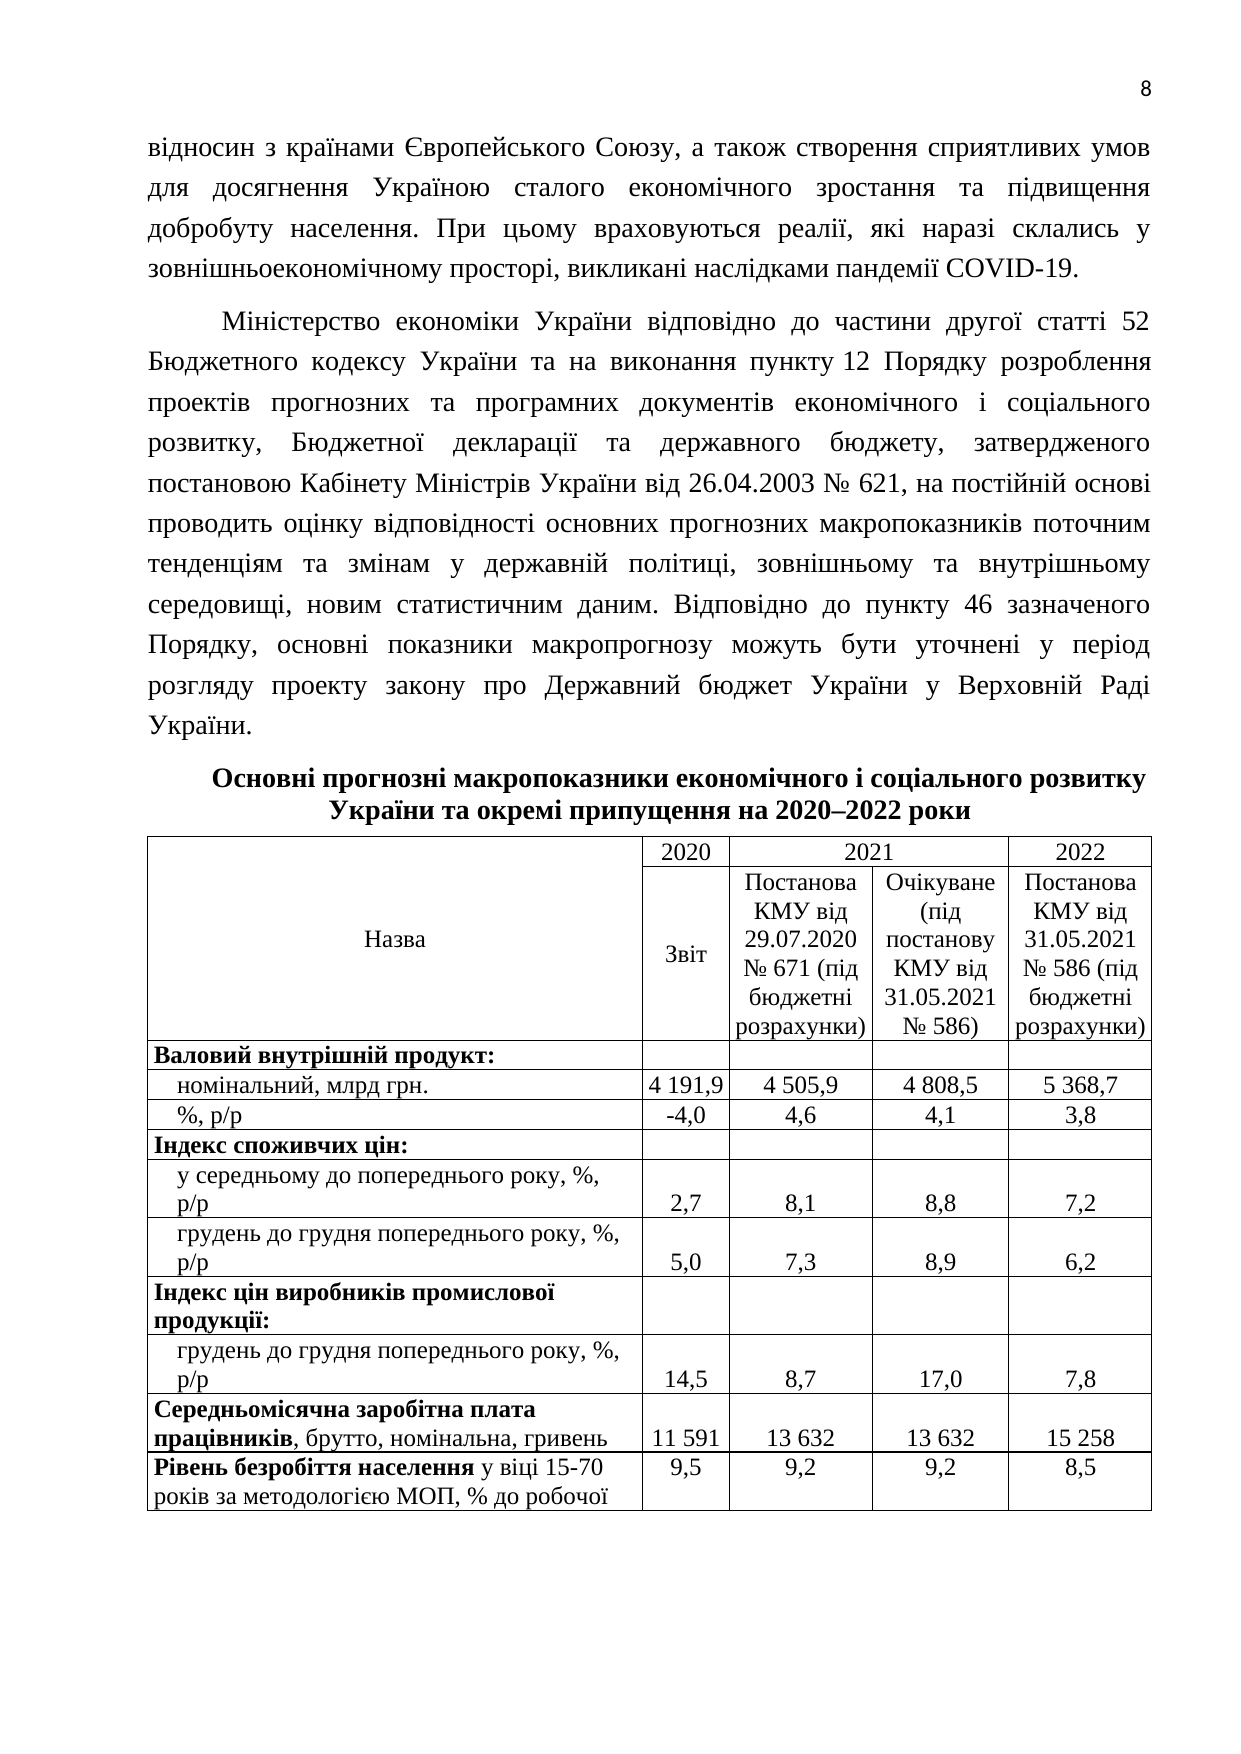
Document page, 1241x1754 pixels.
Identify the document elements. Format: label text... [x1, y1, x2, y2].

table_cell [643, 1130, 729, 1159]
text Міністерство економіки України відповідно до частини другої статті 52 Бюджетного кодексу України та на виконання пункту 12 Порядку розроблення проектів прогнозних та програмних документів економічного і соціального розвитку, Бюджетної декларації та державного бюджету, затвердженого постановою Кабінету Міністрів України від 26.04.2003 № 621, на постійній основі проводить оцінку відповідності основних прогнозних макропоказників поточним тенденціям та змінам у державній політиці, зовнішньому та внутрішньому середовищі, новим статистичним даним. Відповідно до пункту 46 зазначеного Порядку, основні показники макропрогнозу можуть бути уточнені у період розгляду проекту закону про Державний бюджет України у Верховній Раді України. [148, 304, 1152, 741]
table_cell Звіт [643, 867, 729, 1039]
table_cell Очікуване (під постанову КМУ від 31.05.2021 № 586) [873, 867, 1008, 1039]
table_cell 9,2 [730, 1453, 872, 1510]
table_cell 8,8 [873, 1160, 1008, 1217]
table_cell 6,2 [1009, 1218, 1151, 1276]
table_cell 4 505,9 [730, 1070, 872, 1099]
table_cell 8,1 [730, 1160, 872, 1217]
table_cell Індекс споживчих цін: [148, 1130, 642, 1159]
table_cell 13 632 [873, 1394, 1008, 1451]
table_cell [873, 1277, 1008, 1334]
table_cell 4,1 [873, 1100, 1008, 1129]
table_cell 5,0 [643, 1218, 729, 1276]
table_cell 5 368,7 [1009, 1070, 1151, 1099]
table_cell 8,9 [873, 1218, 1008, 1276]
table_cell 13 632 [730, 1394, 872, 1451]
table_cell грудень до грудня попереднього року, %, р/р [148, 1218, 642, 1276]
table_cell [1009, 1041, 1151, 1069]
table_cell 8,7 [730, 1335, 872, 1393]
table_cell 7,8 [1009, 1335, 1151, 1393]
table_cell 4 191,9 [643, 1070, 729, 1099]
table_cell 17,0 [873, 1335, 1008, 1393]
table_header 2020 [643, 837, 729, 866]
table_header Назва [148, 837, 642, 1039]
table_cell номінальний, млрд грн. [148, 1070, 642, 1099]
table_cell 9,5 [643, 1453, 729, 1510]
table_cell 2,7 [643, 1160, 729, 1217]
table_cell 4 808,5 [873, 1070, 1008, 1099]
table_cell Постанова КМУ від 29.07.2020 № 671 (під бюджетні розрахунки) [730, 867, 872, 1039]
table_cell [873, 1041, 1008, 1069]
table_cell 4,6 [730, 1100, 872, 1129]
table_cell Середньомісячна заробітна плата працівників, брутто, номінальна, гривень [148, 1394, 642, 1451]
table_cell [730, 1130, 872, 1159]
text Основні прогнозні макропоказники економічного і соціального розвитку України та окремі припущення на 2020–2022 роки [148, 761, 1152, 826]
table_cell -4,0 [643, 1100, 729, 1129]
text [148, 130, 1152, 283]
table_cell Індекс цін виробників промислової продукції: [148, 1277, 642, 1334]
table_cell 7,2 [1009, 1160, 1151, 1217]
table_cell [1009, 1130, 1151, 1159]
table_cell у середньому до попереднього року, %, р/р [148, 1160, 642, 1217]
table_cell 15 258 [1009, 1394, 1151, 1451]
table_cell 11 591 [643, 1394, 729, 1451]
table_cell Рівень безробіття населення у віці 15-70 років за методологією МОП, % до робочої сили відповідного віку [148, 1453, 642, 1510]
table_cell 14,5 [643, 1335, 729, 1393]
table_cell грудень до грудня попереднього року, %, р/р [148, 1335, 642, 1393]
table_cell [730, 1041, 872, 1069]
table_cell [730, 1277, 872, 1334]
table_cell 3,8 [1009, 1100, 1151, 1129]
table_cell 9,2 [873, 1453, 1008, 1510]
table_cell 8,5 [1009, 1453, 1151, 1510]
table_cell %, р/р [148, 1100, 642, 1129]
table_cell [1009, 1277, 1151, 1334]
table_cell Валовий внутрішній продукт: [148, 1041, 642, 1069]
table_header 2022 [1009, 837, 1151, 866]
table_cell Постанова КМУ від 31.05.2021 № 586 (під бюджетні розрахунки) [1009, 867, 1151, 1039]
table_cell [643, 1041, 729, 1069]
table_cell 7,3 [730, 1218, 872, 1276]
table_cell [643, 1277, 729, 1334]
table_cell [873, 1130, 1008, 1159]
table_header 2021 [730, 837, 1008, 866]
